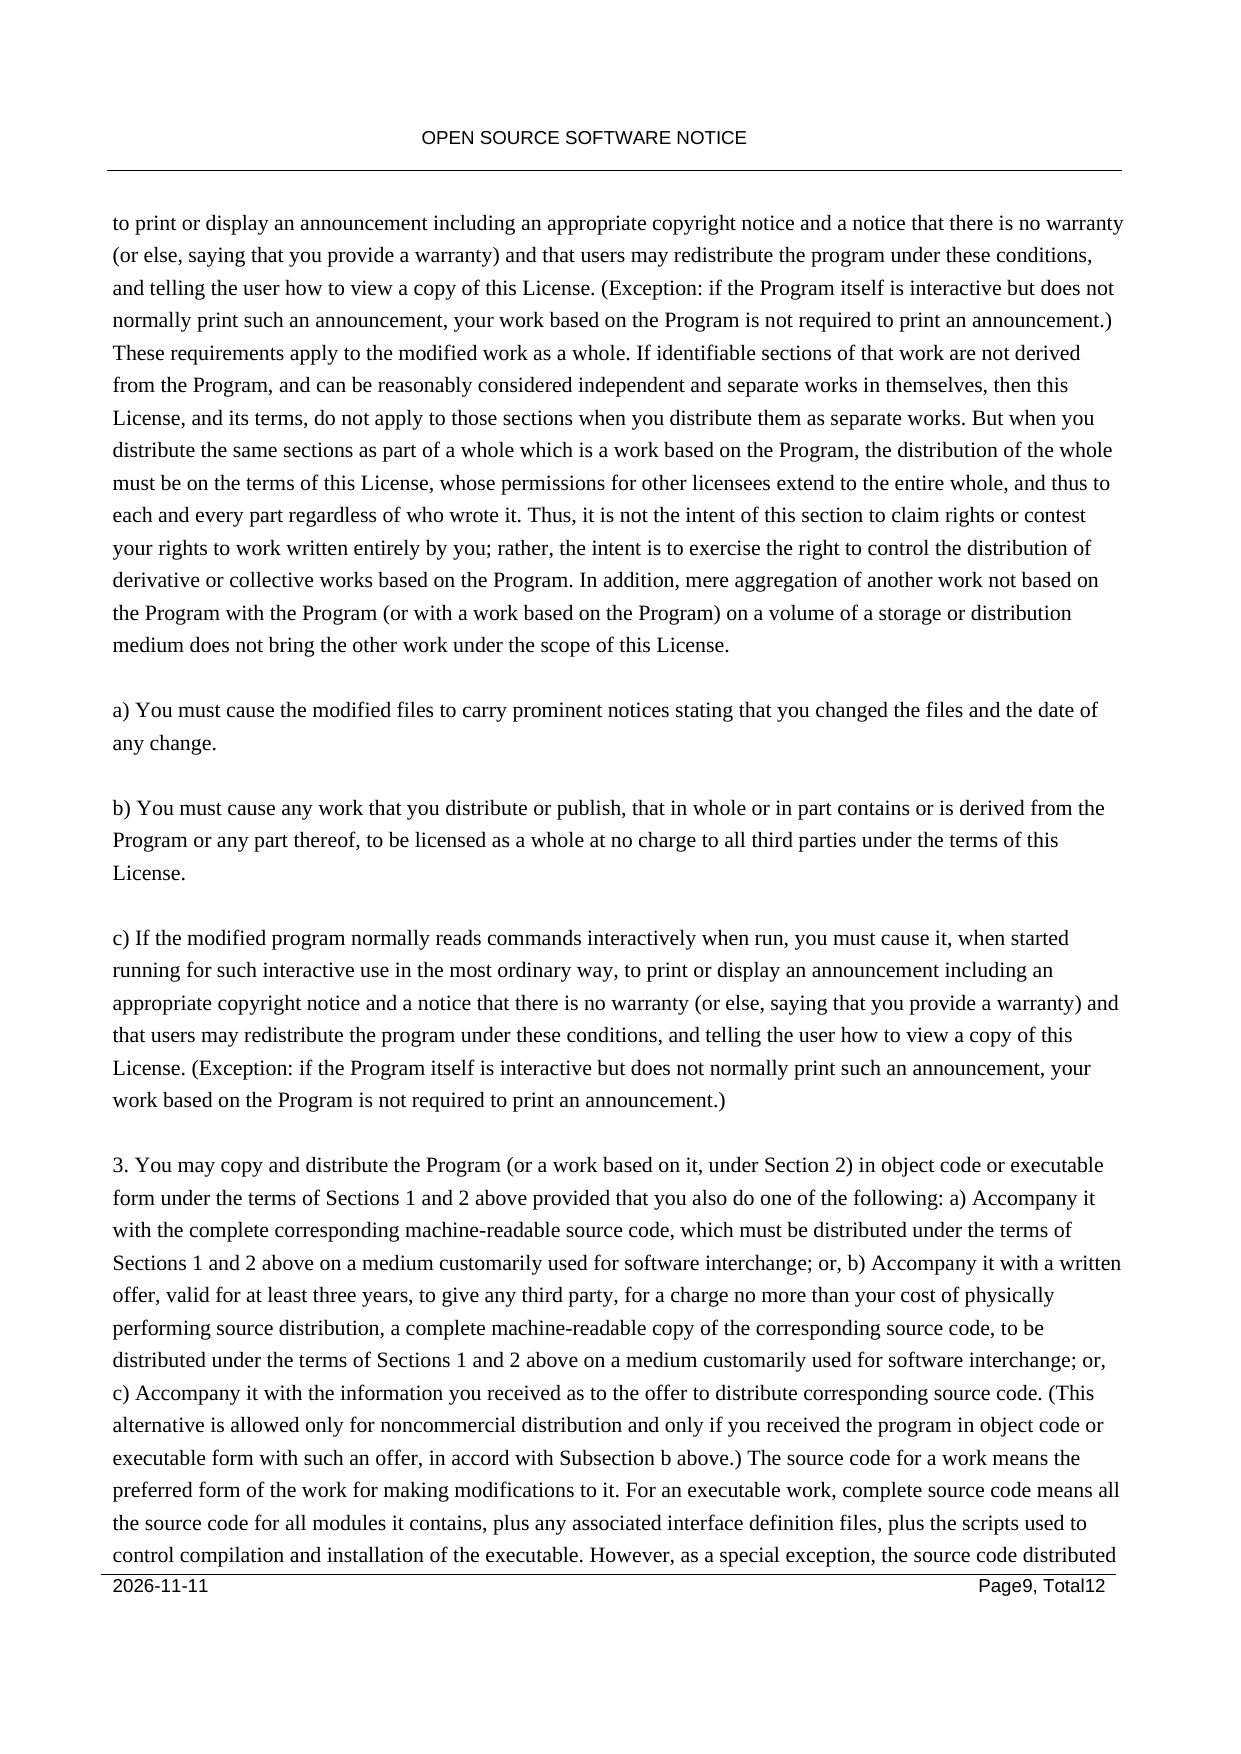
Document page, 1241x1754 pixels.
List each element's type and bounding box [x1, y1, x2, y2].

text [112, 206, 1128, 1571]
